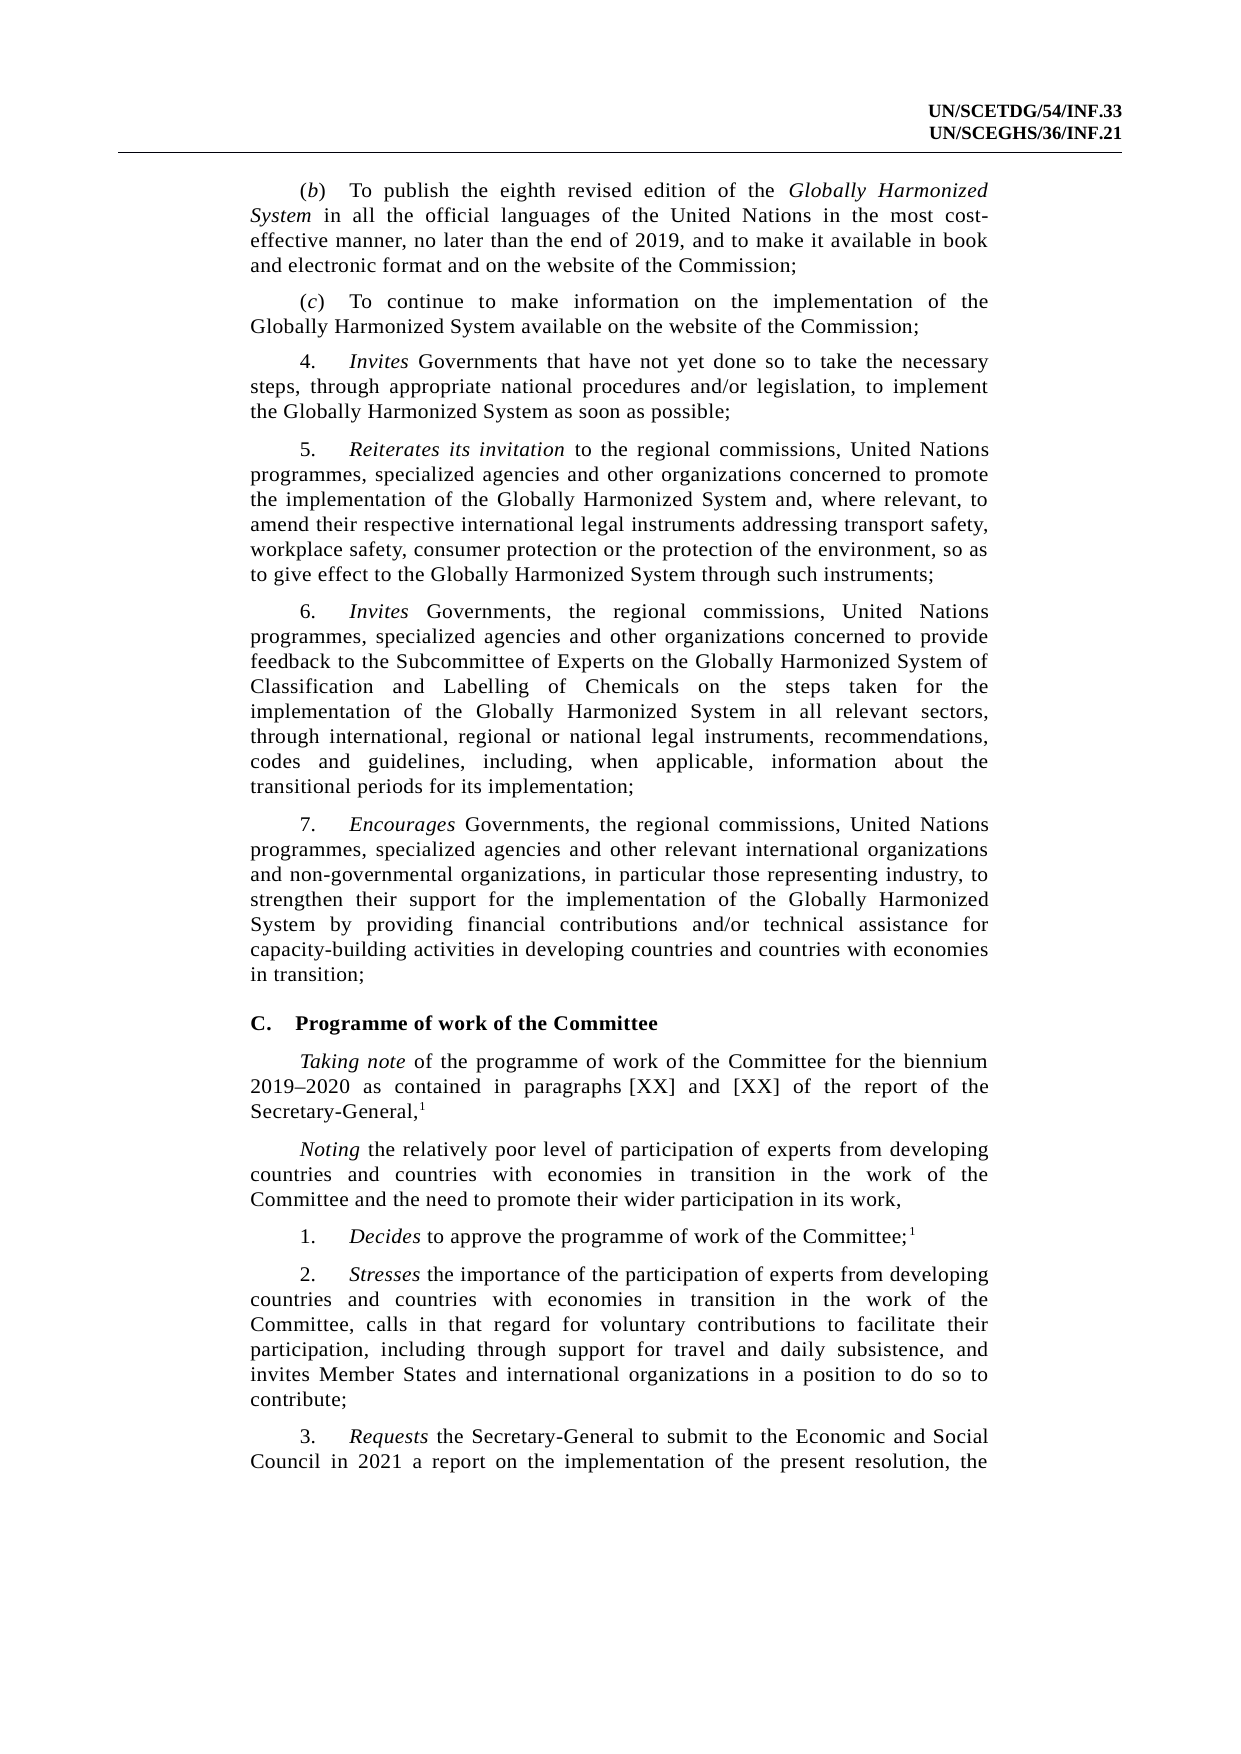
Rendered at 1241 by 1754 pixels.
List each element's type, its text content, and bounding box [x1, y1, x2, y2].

text 6. Invites Governments, the regional commissions, United Nations programmes, specialized agencies and other organizations concerned to provide feedback to the Subcommittee of Experts on the Globally Harmonized System of Classification and Labelling of Chemicals on the steps taken for the implementation of the Globally Harmonized System in all relevant sectors, through international, regional or national legal instruments, recommendations, codes and guidelines, including, when applicable, information about the transitional periods for its implementation; [250, 598, 990, 798]
text (b) To publish the eighth revised edition of the Globally Harmonized System in all the official languages of the United Nations in the most cost-effective manner, no later than the end of 2019, and to make it available in book and electronic format and on the website of the Commission; [250, 177, 990, 277]
text 1. Decides to approve the programme of work of the Committee;1 [250, 1223, 990, 1248]
text (c) To continue to make information on the implementation of the Globally Harmonized System available on the website of the Commission; [250, 288, 990, 338]
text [250, 1423, 990, 1473]
text 7. Encourages Governments, the regional commissions, United Nations programmes, specialized agencies and other relevant international organizations and non-governmental organizations, in particular those representing industry, to strengthen their support for the implementation of the Globally Harmonized System by providing financial contributions and/or technical assistance for capacity-building activities in developing countries and countries with economies in transition; [250, 811, 990, 986]
text 4. Invites Governments that have not yet done so to take the necessary steps, through appropriate national procedures and/or legislation, to implement the Globally Harmonized System as soon as possible; [250, 348, 990, 423]
text C. Programme of work of the Committee [250, 1011, 990, 1036]
text 2. Stresses the importance of the participation of experts from developing countries and countries with economies in transition in the work of the Committee, calls in that regard for voluntary contributions to facilitate their participation, including through support for travel and daily subsistence, and invites Member States and international organizations in a position to do so to contribute; [250, 1261, 990, 1411]
text 5. Reiterates its invitation to the regional commissions, United Nations programmes, specialized agencies and other organizations concerned to promote the implementation of the Globally Harmonized System and, where relevant, to amend their respective international legal instruments addressing transport safety, workplace safety, consumer protection or the protection of the environment, so as to give effect to the Globally Harmonized System through such instruments; [250, 436, 990, 586]
text Noting the relatively poor level of participation of experts from developing countries and countries with economies in transition in the work of the Committee and the need to promote their wider participation in its work, [250, 1136, 990, 1211]
text Taking note of the programme of work of the Committee for the biennium 2019–2020 as contained in paragraphs [XX] and [XX] of the report of the Secretary-General,1 [250, 1048, 990, 1123]
